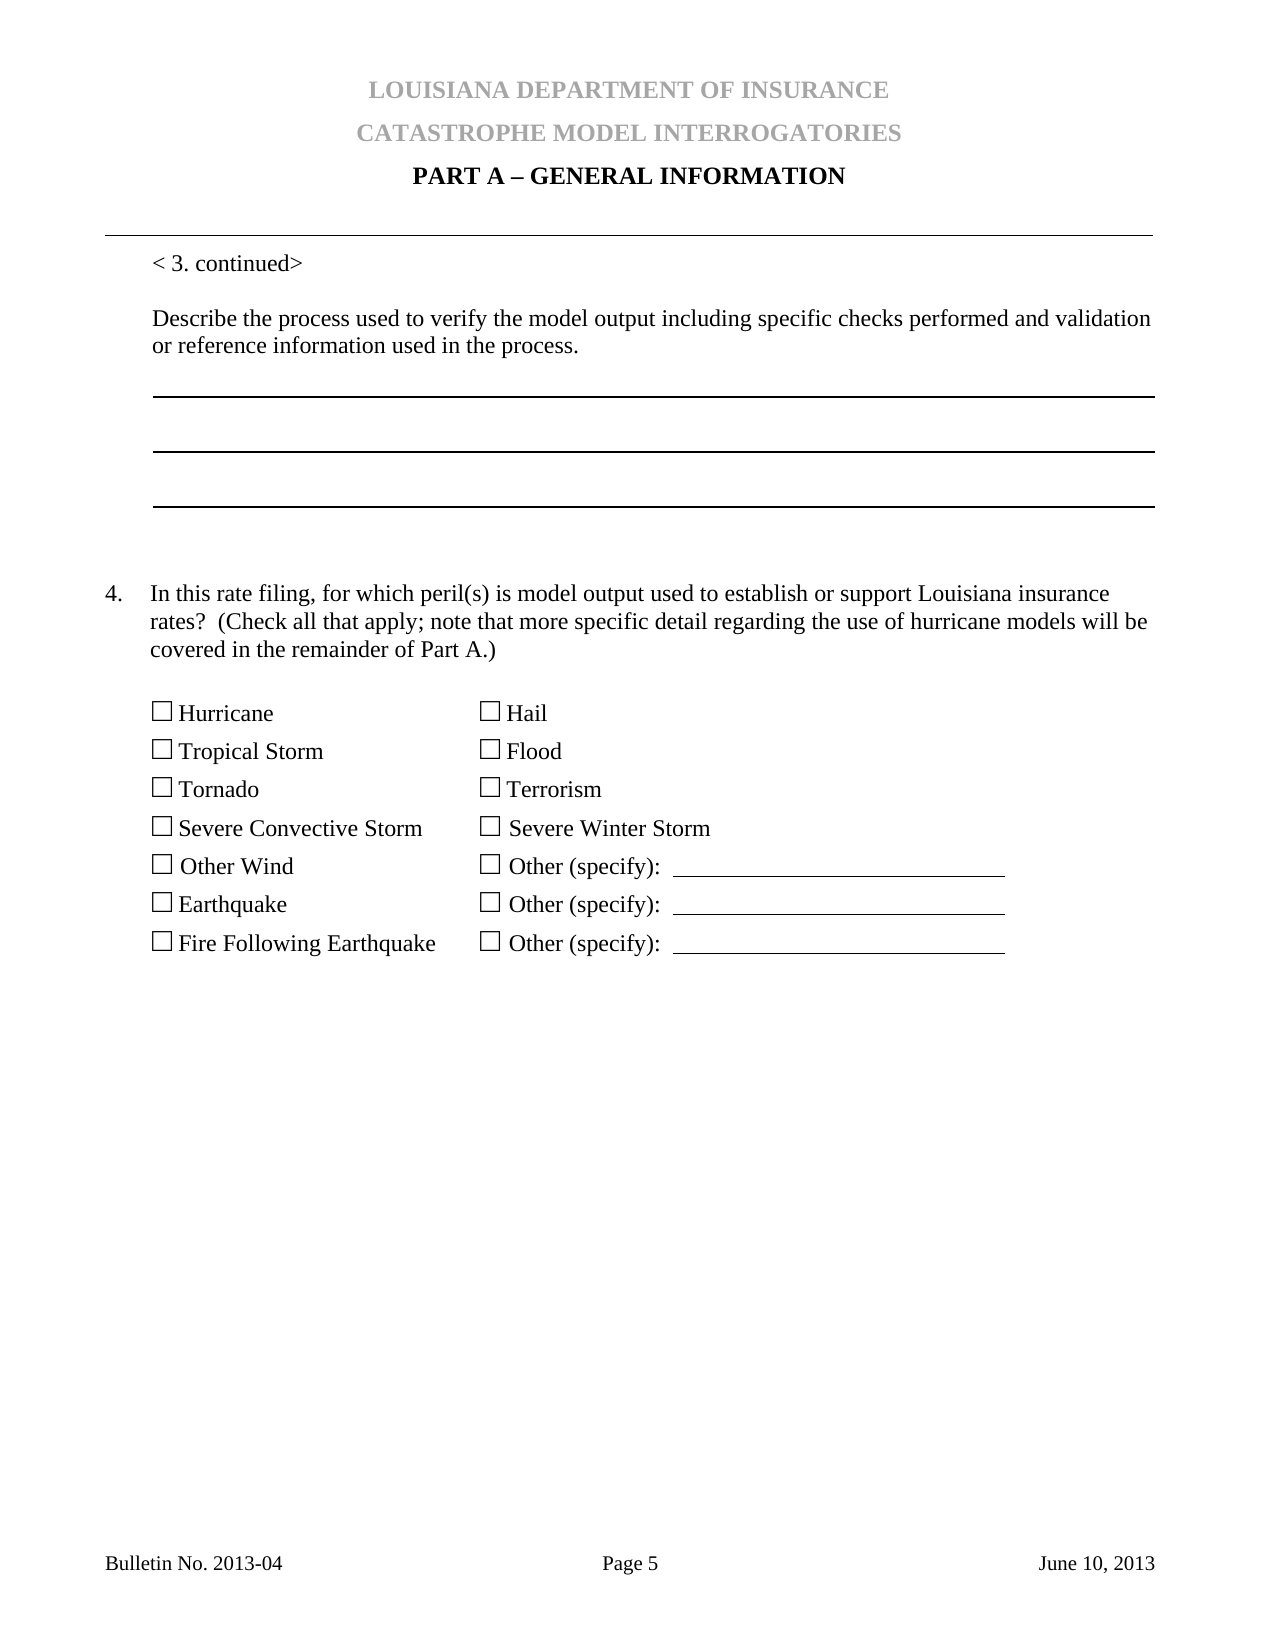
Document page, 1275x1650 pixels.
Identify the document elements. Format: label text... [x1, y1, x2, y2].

text □ Fire Following Earthquake □ Other (specify): [152, 920, 1153, 958]
text □ Tropical Storm □ Flood [152, 728, 1153, 766]
text □ Earthquake □ Other (specify): [152, 881, 1153, 920]
text 4. In this rate filing, for which peril(s) is model output used to establish or support Louisiana insurance rates? (Check all that apply; note that more specific detail regarding the use of hurricane models will be covered in the remainder of Part A.) [105, 579, 1153, 662]
text □ Severe Convective Storm □ Severe Winter Storm [152, 805, 1153, 843]
text Describe the process used to verify the model output including specific checks performed and validation or reference information used in the process. [152, 304, 1153, 359]
text □ Tornado □ Terrorism [152, 766, 1153, 805]
text □ Other Wind □ Other (specify): [152, 843, 1153, 881]
text < 3. continued> [152, 249, 1153, 276]
text □ Hurricane □ Hail [152, 690, 1153, 728]
